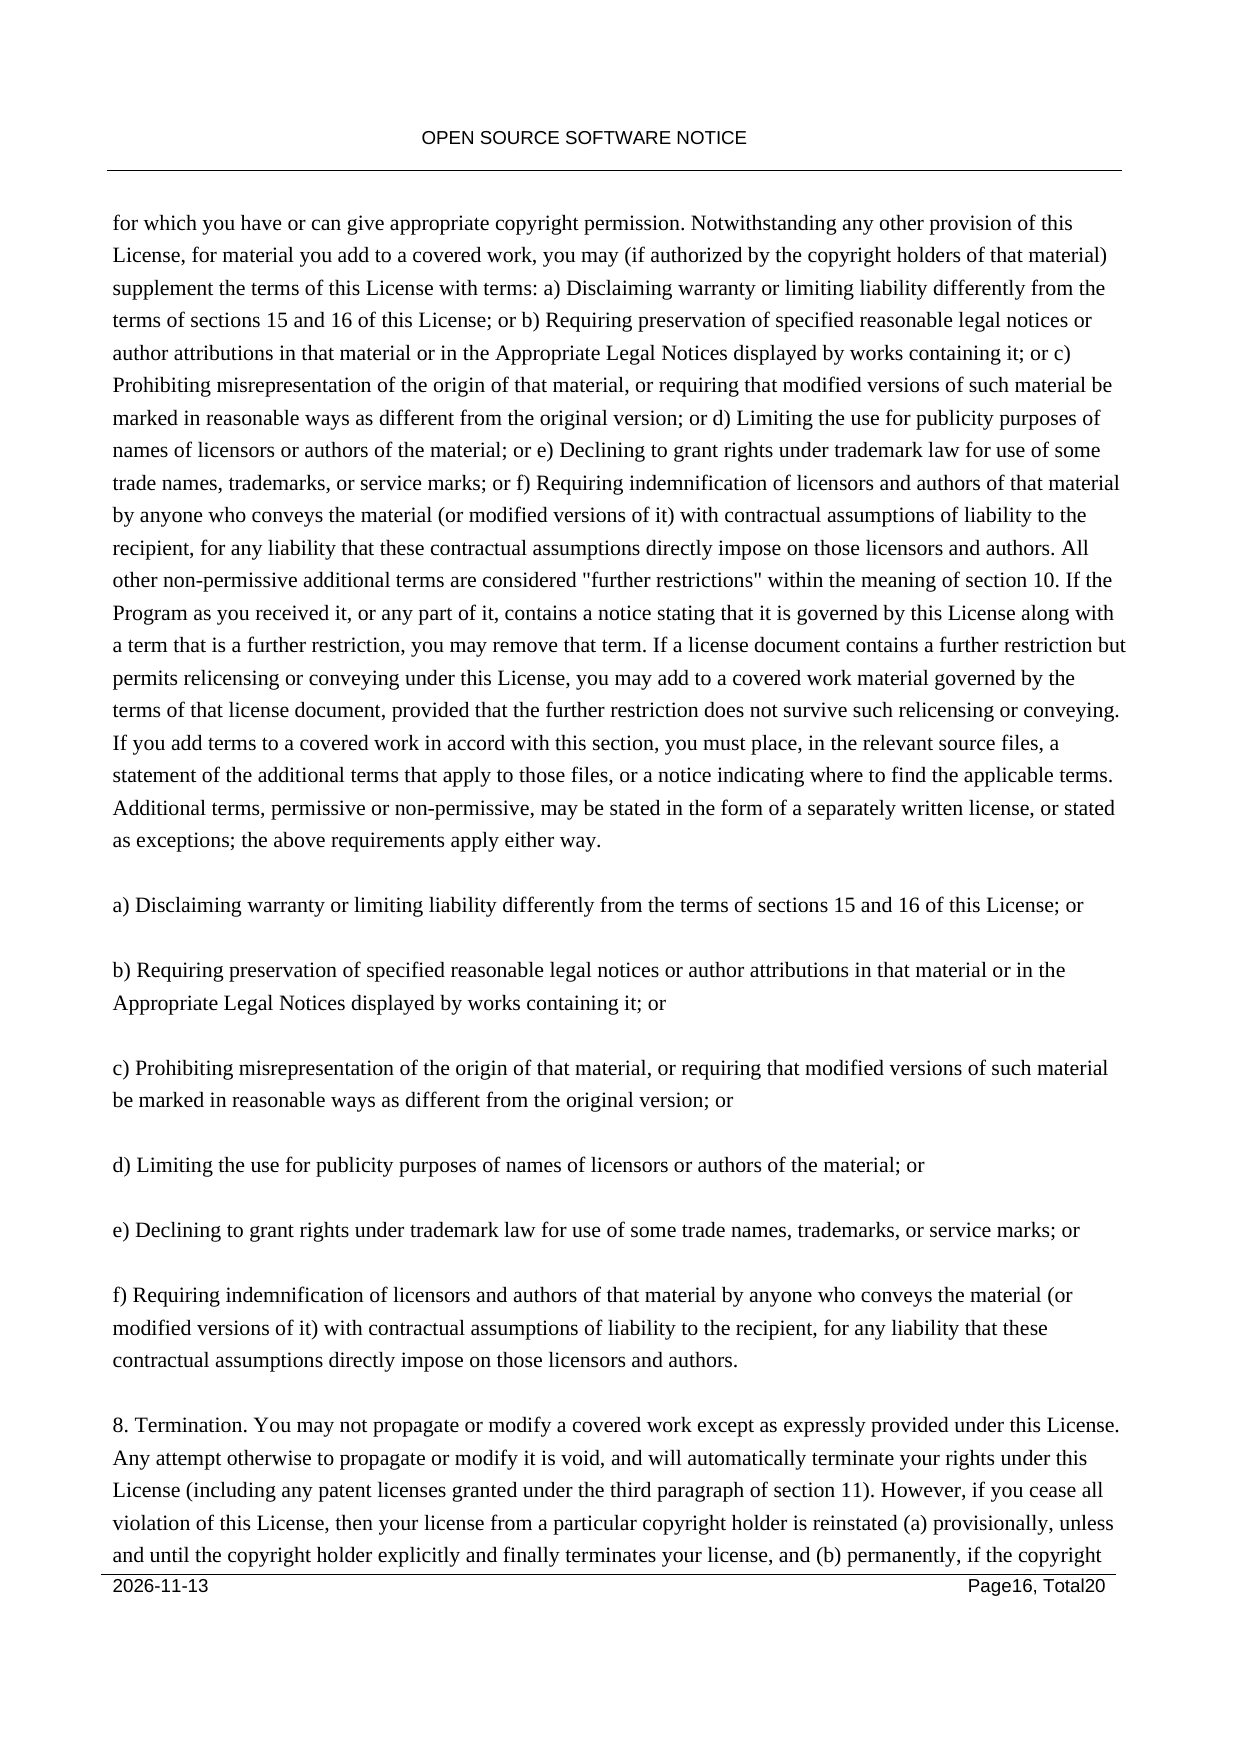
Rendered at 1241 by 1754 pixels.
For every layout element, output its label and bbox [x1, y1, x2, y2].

text [112, 206, 1128, 1571]
